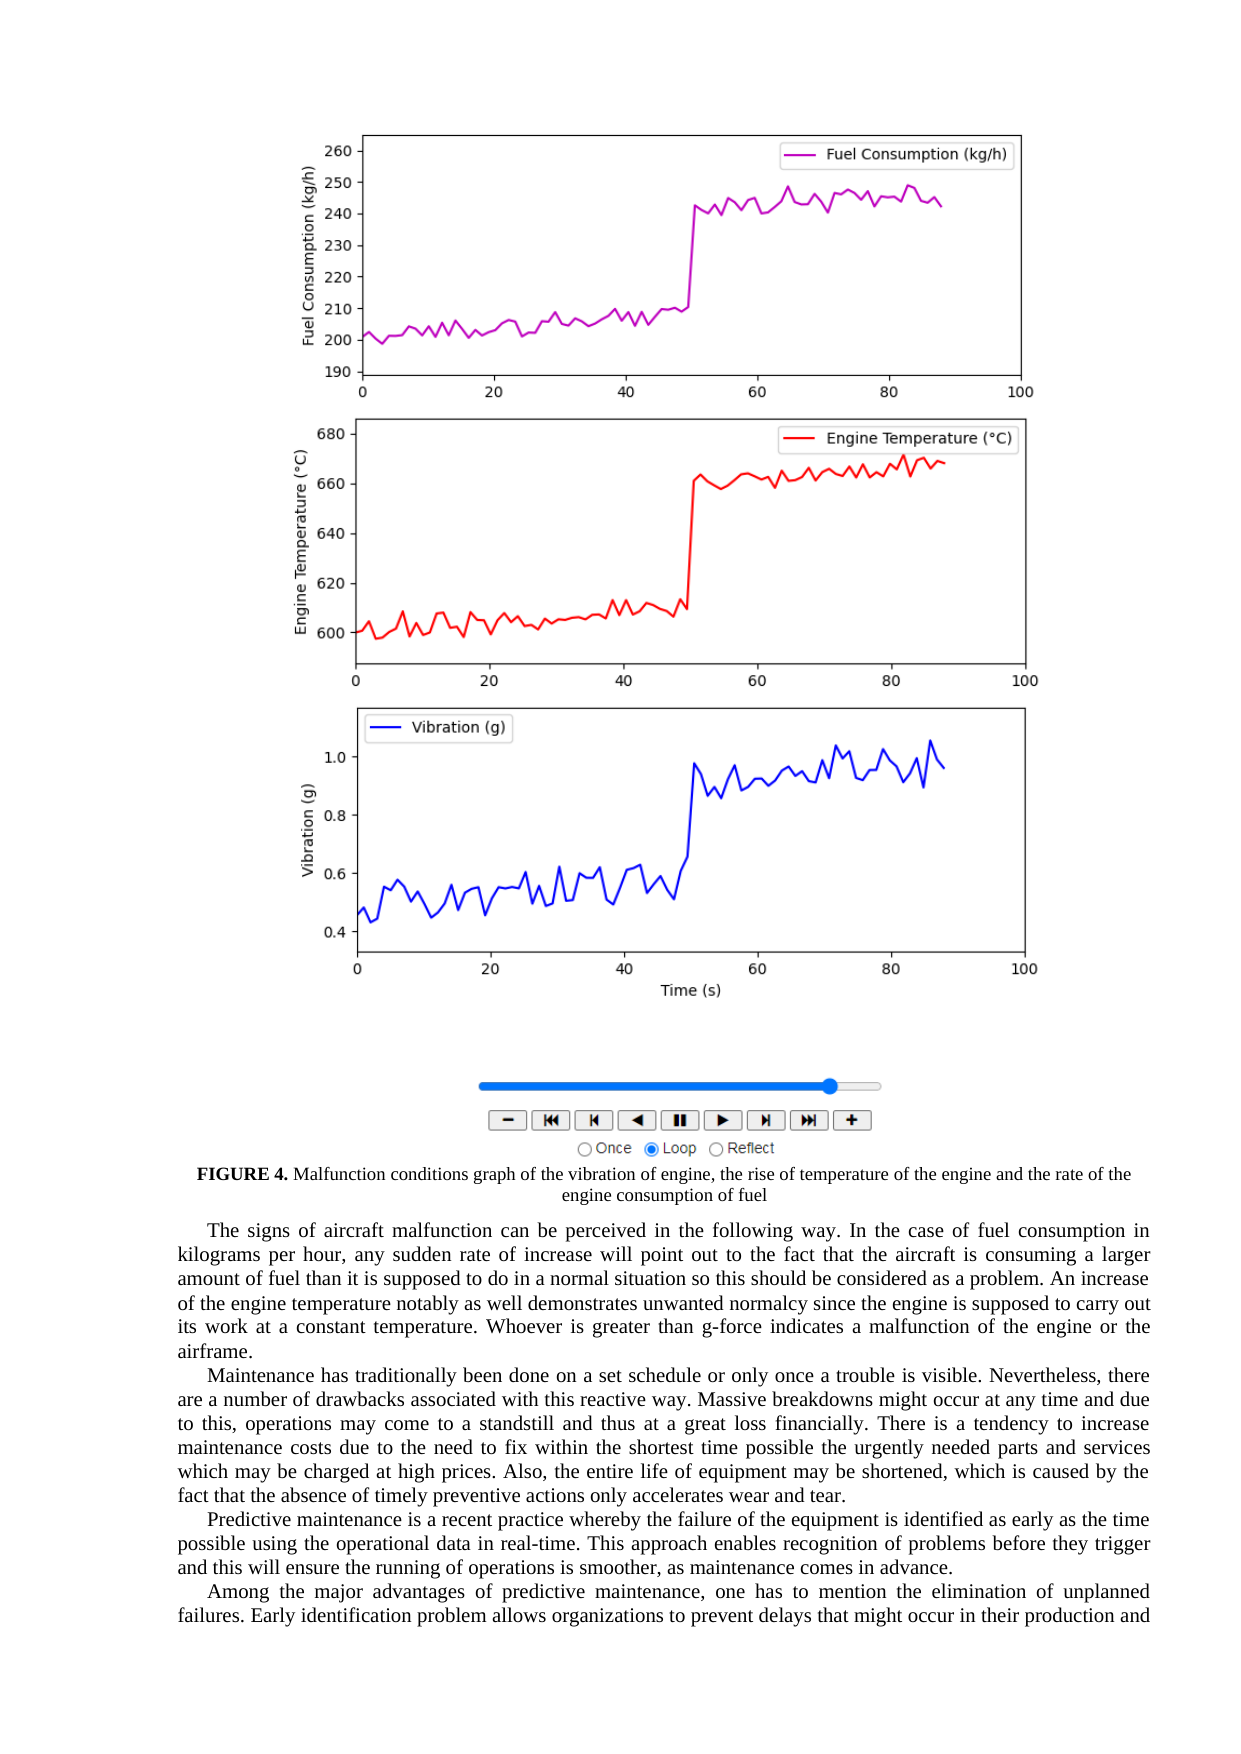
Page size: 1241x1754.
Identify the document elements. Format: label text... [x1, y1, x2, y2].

text Maintenance has traditionally been done on a set schedule or only once a trouble is visible. Nevertheless, there are a number of drawbacks associated with this reactive way. Massive breakdowns might occur at any time and due to this, operations may come to a standstill and thus at a great loss financially. There is a tendency to increase maintenance costs due to the need to fix within the shortest time possible the urgently needed parts and services which may be charged at high prices. Also, the entire life of equipment may be shortened, which is caused by the fact that the absence of timely preventive actions only accelerates wear and tear. [177, 1363, 1152, 1507]
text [177, 1579, 1152, 1627]
text Predictive maintenance is a recent practice whereby the failure of the equipment is identified as early as the time possible using the operational data in real-time. This approach enables recognition of problems before they trigger and this will ensure the running of operations is smoother, as maintenance comes in advance. [177, 1507, 1152, 1579]
text FIGURE 4. Malfunction conditions graph of the vibration of engine, the rise of temperature of the engine and the rate of the engine consumption of fuel [177, 1163, 1152, 1206]
picture [282, 118, 1047, 1163]
text The signs of aircraft malfunction can be perceived in the following way. In the case of fuel consumption in kilograms per hour, any sudden rate of increase will point out to the fact that the aircraft is consuming a larger amount of fuel than it is supposed to do in a normal situation so this should be considered as a problem. An increase of the engine temperature notably as well demonstrates unwanted normalcy since the engine is supposed to carry out its work at a constant temperature. Whoever is greater than g-force indicates a malfunction of the engine or the airframe. [177, 1218, 1152, 1363]
